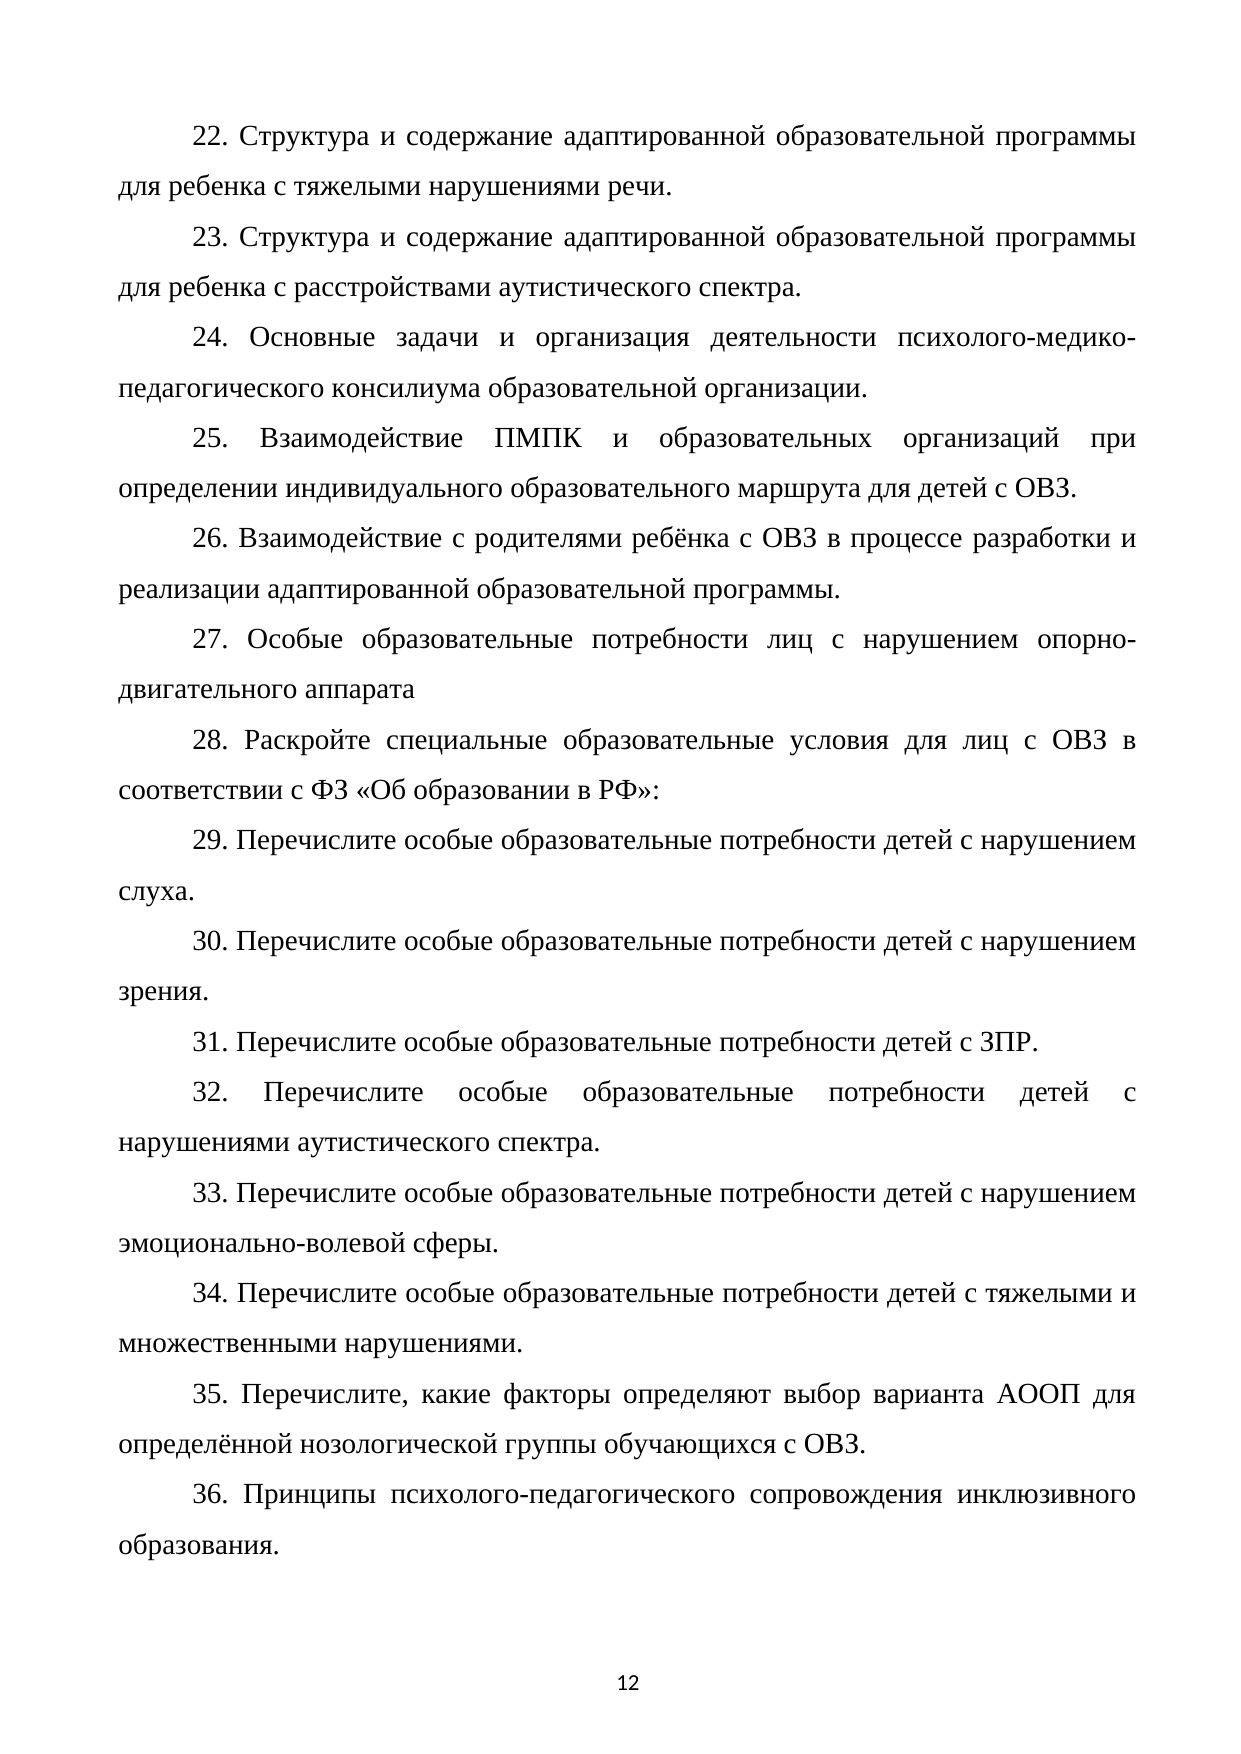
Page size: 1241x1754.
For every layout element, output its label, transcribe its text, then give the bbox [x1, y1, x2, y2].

text 26. Взаимодействие с родителями ребёнка с ОВЗ в процессе разработки и реализации адаптированной образовательной программы. [118, 521, 1137, 604]
text 29. Перечислите особые образовательные потребности детей с нарушением слуха. [118, 822, 1137, 906]
text 35. Перечислите, какие факторы определяют выбор варианта АООП для определённой нозологической группы обучающихся с ОВЗ. [118, 1376, 1137, 1460]
text 25. Взаимодействие ПМПК и образовательных организаций при определении индивидуального образовательного маршрута для детей с ОВЗ. [118, 420, 1137, 504]
text 34. Перечислите особые образовательные потребности детей с тяжелыми и множественными нарушениями. [118, 1275, 1137, 1359]
text 30. Перечислите особые образовательные потребности детей с нарушением зрения. [118, 923, 1137, 1007]
text 33. Перечислите особые образовательные потребности детей с нарушением эмоционально-волевой сферы. [118, 1175, 1137, 1258]
text 24. Основные задачи и организация деятельности психолого-медико-педагогического консилиума образовательной организации. [118, 319, 1137, 403]
text 36. Принципы психолого-педагогического сопровождения инклюзивного образования. [118, 1477, 1137, 1560]
text 27. Особые образовательные потребности лиц с нарушением опорно-двигательного аппарата [118, 621, 1137, 705]
text 28. Раскройте специальные образовательные условия для лиц с ОВЗ в соответствии с ФЗ «Об образовании в РФ»: [118, 722, 1137, 806]
text 23. Структура и содержание адаптированной образовательной программы для ребенка с расстройствами аутистического спектра. [118, 219, 1137, 303]
text 31. Перечислите особые образовательные потребности детей с ЗПР. [118, 1024, 1137, 1057]
text 32. Перечислите особые образовательные потребности детей с нарушениями аутистического спектра. [118, 1074, 1137, 1158]
text 22. Структура и содержание адаптированной образовательной программы для ребенка с тяжелыми нарушениями речи. [118, 118, 1137, 202]
